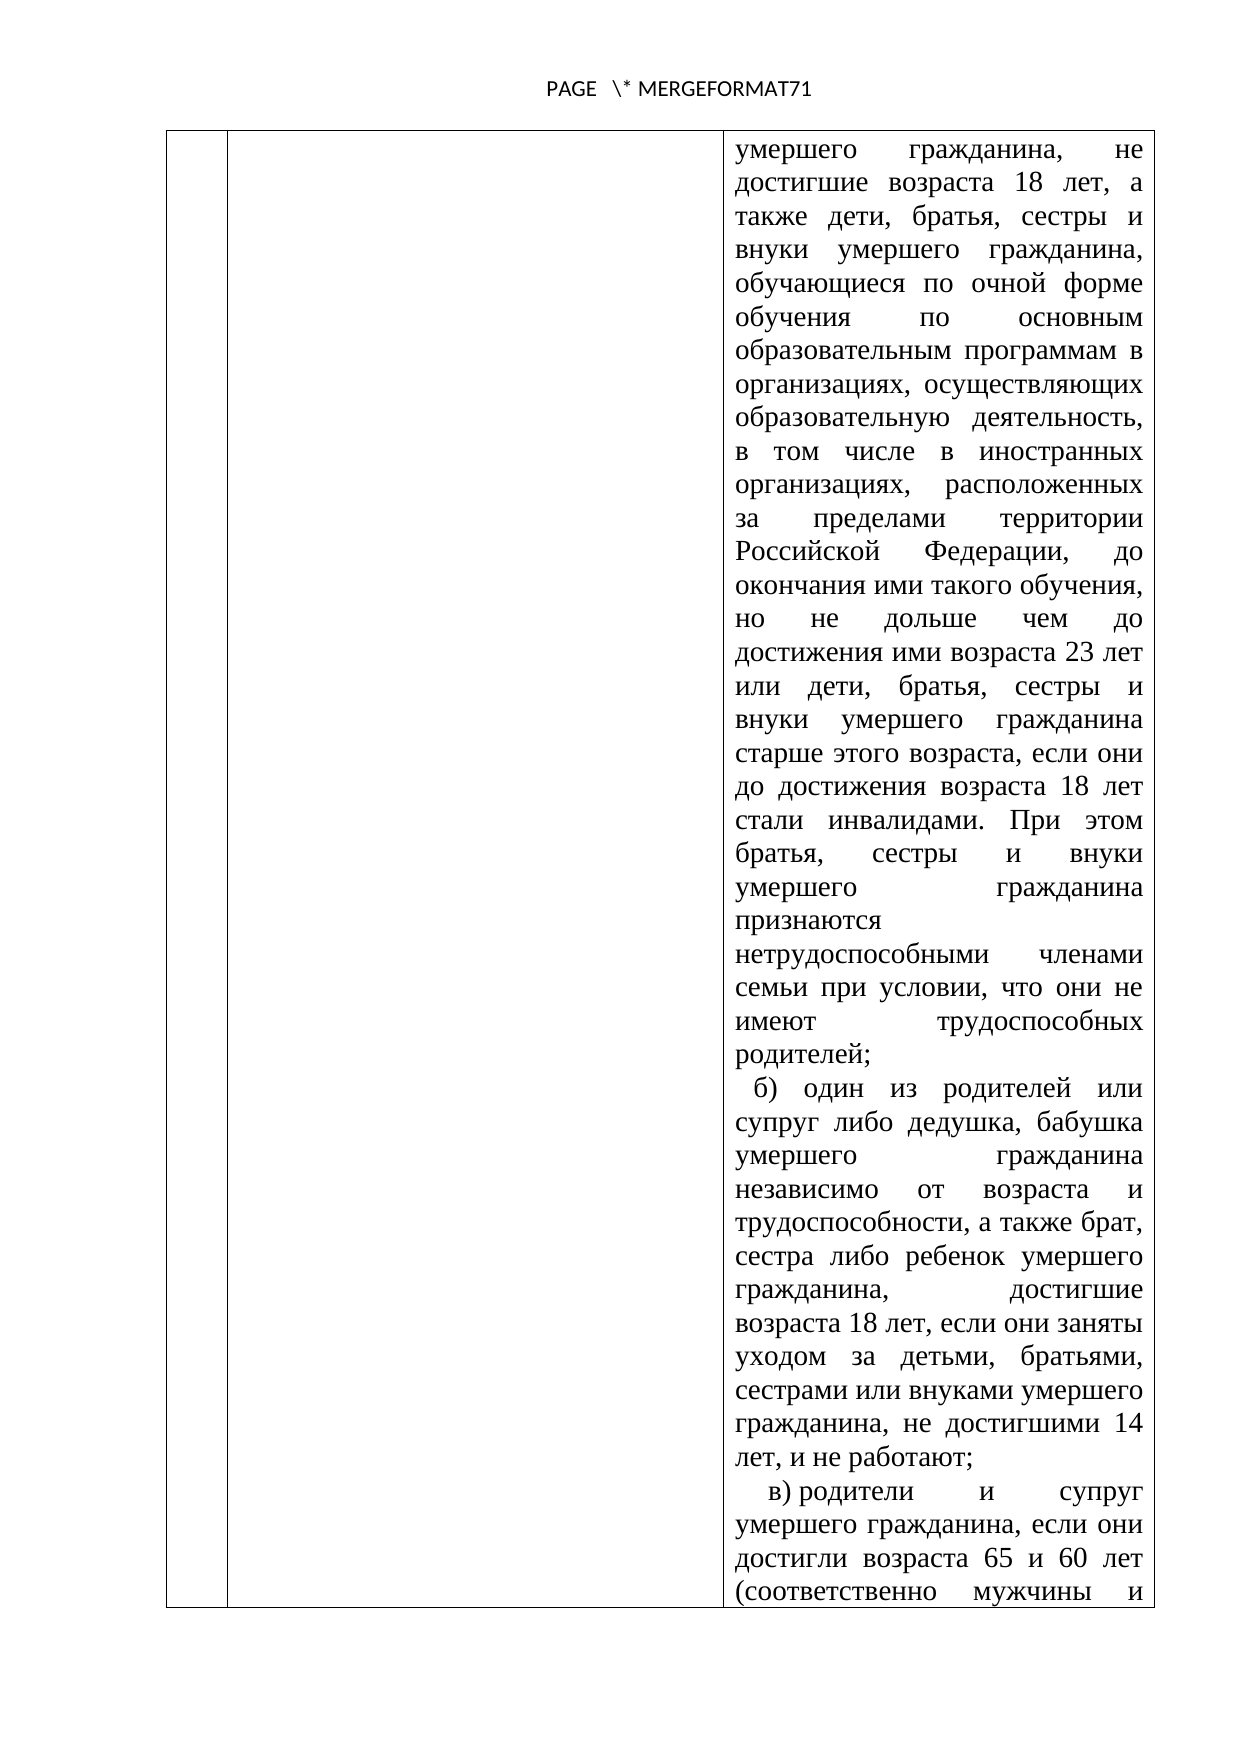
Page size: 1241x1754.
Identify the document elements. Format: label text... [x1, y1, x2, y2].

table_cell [724, 131, 1154, 1607]
table_cell 1 [167, 131, 227, 1607]
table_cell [228, 131, 723, 1607]
